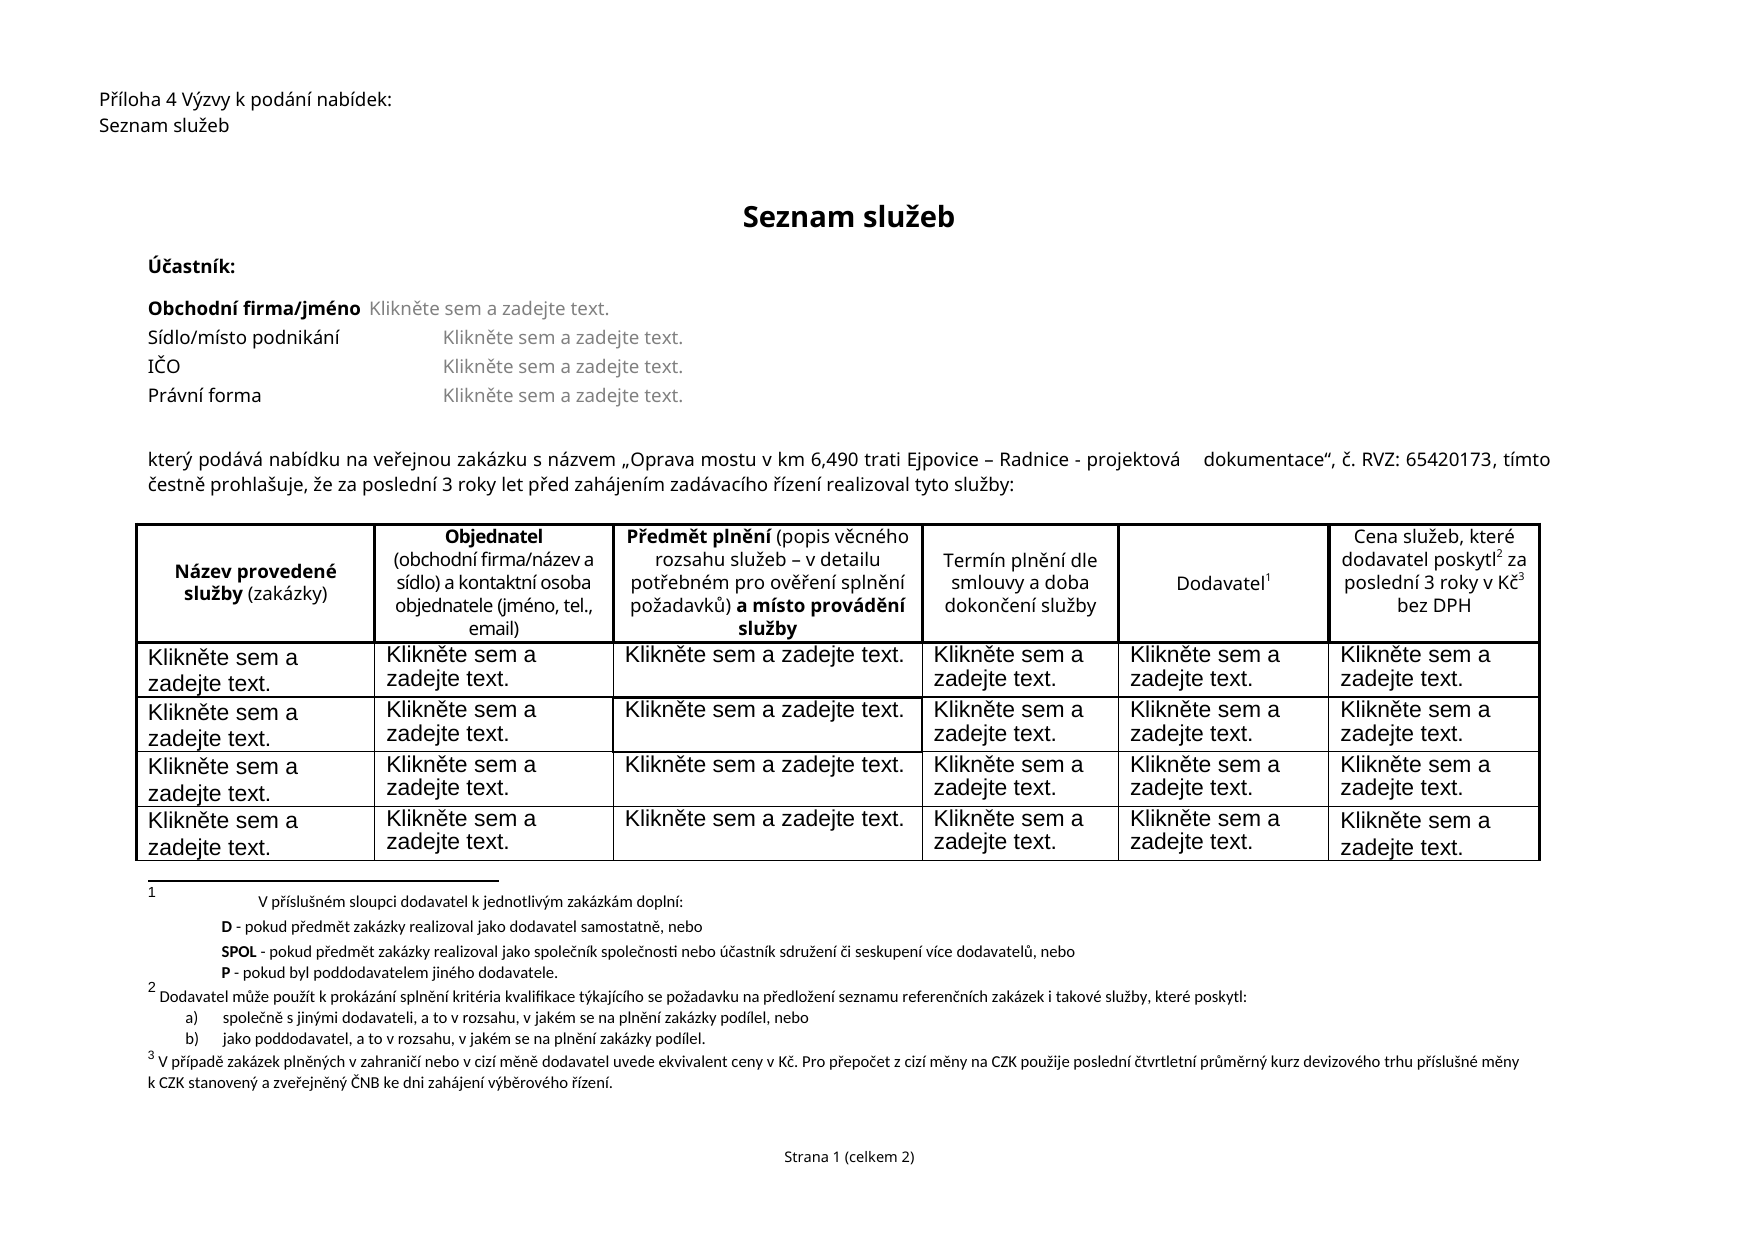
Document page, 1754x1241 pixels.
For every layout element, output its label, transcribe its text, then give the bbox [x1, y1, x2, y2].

text který podává nabídku na veřejnou zakázku s názvem „Oprava mostu v km 6,490 trati Ejpovice – Radnice - projektová dokumentace“, č. RVZ: 65420173, tímto čestně prohlašuje, že za poslední 3 roky let před zahájením zadávacího řízení realizoval tyto služby: [148, 446, 1551, 497]
table_header Název provedené služby (zakázky) [138, 526, 373, 641]
table_header Termín plnění dle smlouvy a doba dokončení služby [924, 526, 1117, 641]
table_header Cena služeb, které dodavatel poskytl za poslední 3 roky v Kč bez DPH [1331, 526, 1538, 641]
text IČO [148, 350, 1551, 379]
text Obchodní firma/jméno [148, 292, 1551, 321]
table_header Dodavatel [1120, 526, 1327, 641]
table_header Předmět plnění (popis věcného rozsahu služeb – v detailu potřebném pro ověření splnění požadavků) a místo provádění služby [615, 526, 921, 641]
text Účastník: [148, 249, 1551, 279]
title Seznam služeb [148, 196, 1551, 236]
text Právní forma [148, 379, 1551, 408]
text Sídlo/místo podnikání [148, 321, 1551, 350]
table_header Objednatel (obchodní firma/název a sídlo) a kontaktní osoba objednatele (jméno, tel., email) [376, 526, 612, 641]
